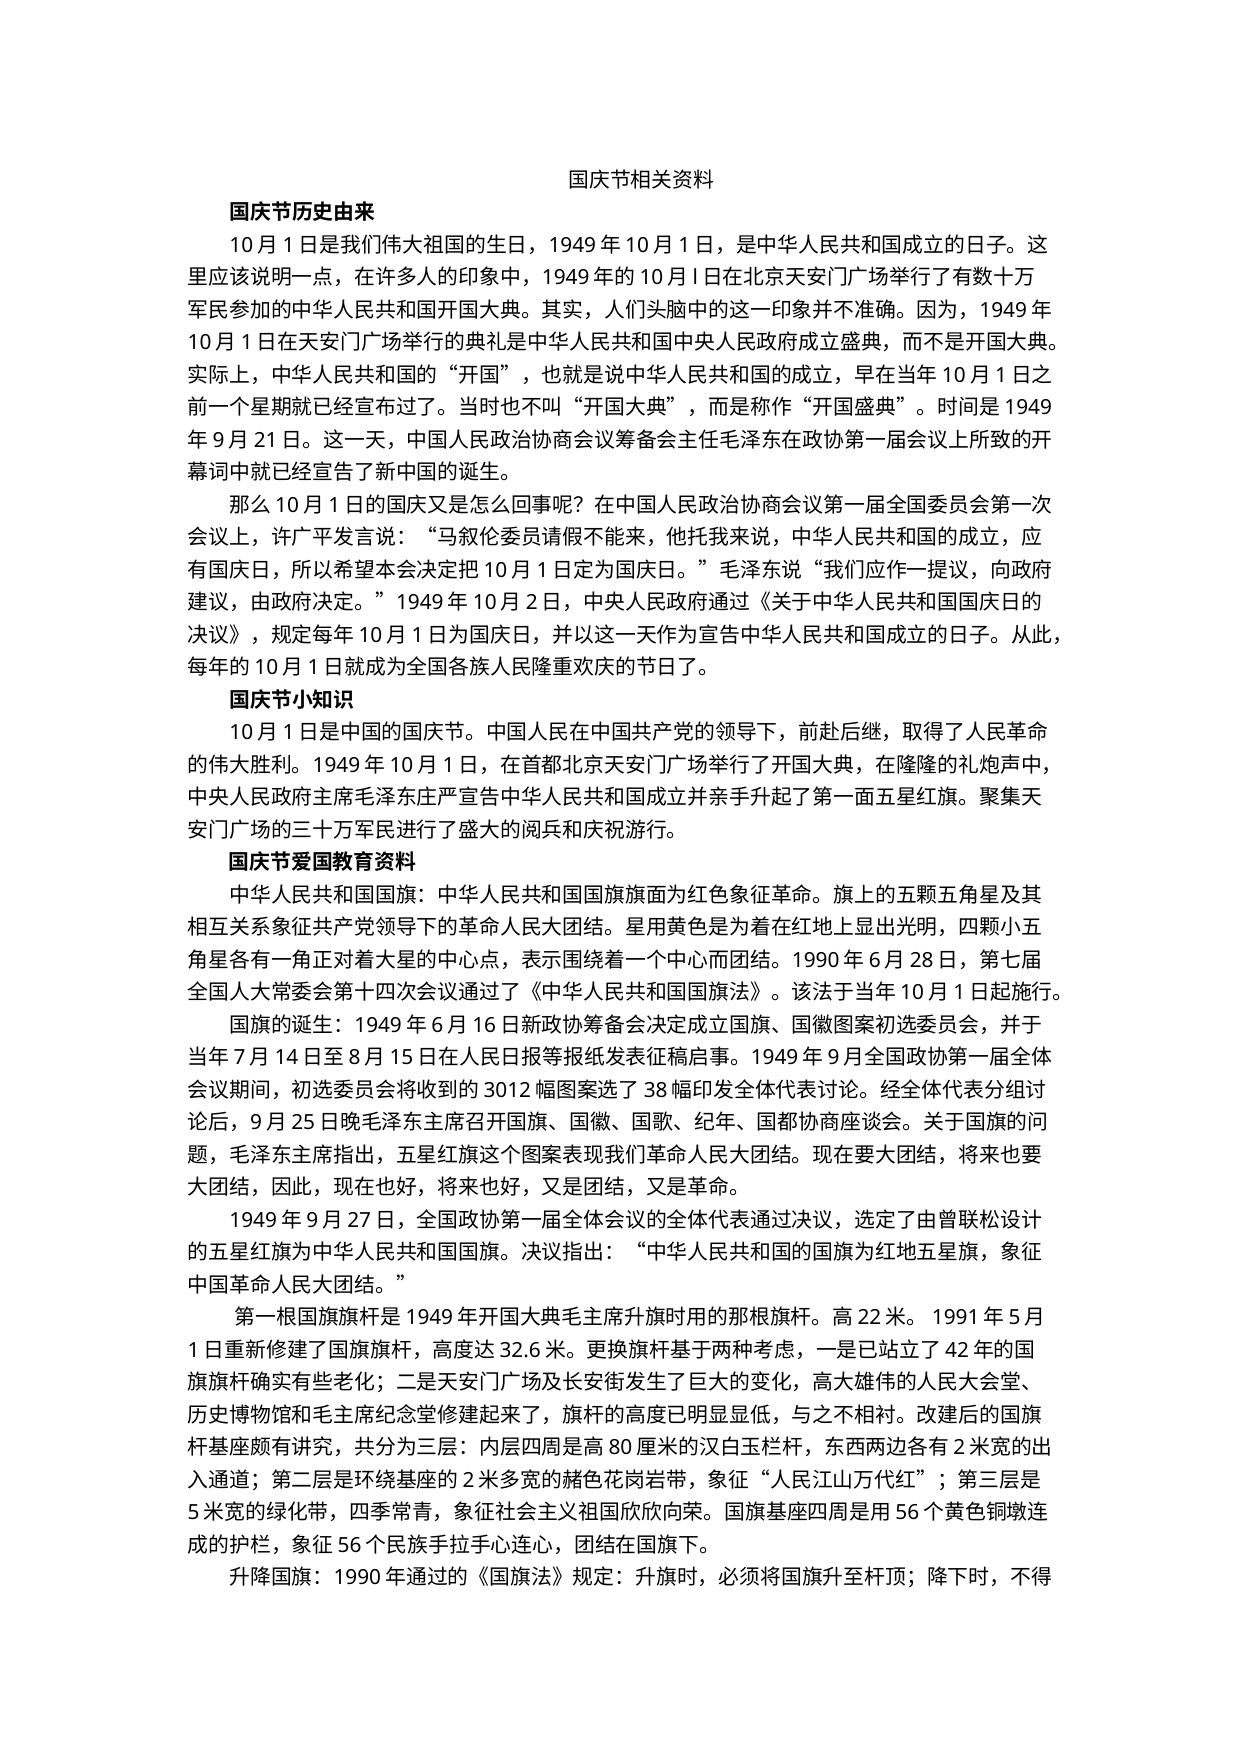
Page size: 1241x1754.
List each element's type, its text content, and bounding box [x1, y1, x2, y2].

text 国旗的诞生：1949年6月16日新政协筹备会决定成立国旗、国徽图案初选委员会，并于当年7月14日至8月15日在人民日报等报纸发表征稿启事。1949年9月全国政协第一届全体会议期间，初选委员会将收到的3012幅图案选了38幅印发全体代表讨论。经全体代表分组讨论后，9月25日晚毛泽东主席召开国旗、国徽、国歌、纪年、国都协商座谈会。关于国旗的问题，毛泽东主席指出，五星红旗这个图案表现我们革命人民大团结。现在要大团结，将来也要大团结，因此，现在也好，将来也好，又是团结，又是革命。 [187, 1007, 1053, 1202]
text 国庆节小知识 [187, 682, 1053, 714]
text 10月1日是我们伟大祖国的生日，1949年10月1日，是中华人民共和国成立的日子。这里应该说明一点，在许多人的印象中，1949年的10月l日在北京天安门广场举行了有数十万军民参加的中华人民共和国开国大典。其实，人们头脑中的这一印象并不准确。因为，1949年10月1日在天安门广场举行的典礼是中华人民共和国中央人民政府成立盛典，而不是开国大典。实际上，中华人民共和国的“开国”，也就是说中华人民共和国的成立，早在当年10月1日之前一个星期就已经宣布过了。当时也不叫“开国大典”，而是称作“开国盛典”。时间是1949年9月21日。这一天，中国人民政治协商会议筹备会主任毛泽东在政协第一届会议上所致的开幕词中就已经宣告了新中国的诞生。 [187, 227, 1053, 487]
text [187, 1559, 1053, 1592]
text 10月1日是中国的国庆节。中国人民在中国共产党的领导下，前赴后继，取得了人民革命的伟大胜利。1949年10月1日，在首都北京天安门广场举行了开国大典，在隆隆的礼炮声中，中央人民政府主席毛泽东庄严宣告中华人民共和国成立并亲手升起了第一面五星红旗。聚集天安门广场的三十万军民进行了盛大的阅兵和庆祝游行。 [187, 714, 1053, 844]
text 中华人民共和国国旗：中华人民共和国国旗旗面为红色象征革命。旗上的五颗五角星及其相互关系象征共产党领导下的革命人民大团结。星用黄色是为着在红地上显出光明，四颗小五角星各有一角正对着大星的中心点，表示围绕着一个中心而团结。1990年6月28日，第七届全国人大常委会第十四次会议通过了《中华人民共和国国旗法》。该法于当年10月1日起施行。 [187, 877, 1053, 1007]
text 国庆节相关资料 [187, 162, 1053, 194]
text 第一根国旗旗杆是1949年开国大典毛主席升旗时用的那根旗杆。高22米。 1991年5月1日重新修建了国旗旗杆，高度达32.6米。更换旗杆基于两种考虑，一是已站立了42年的国旗旗杆确实有些老化；二是天安门广场及长安街发生了巨大的变化，高大雄伟的人民大会堂、历史博物馆和毛主席纪念堂修建起来了，旗杆的高度已明显显低，与之不相衬。改建后的国旗杆基座颇有讲究，共分为三层：内层四周是高80厘米的汉白玉栏杆，东西两边各有2米宽的出入通道；第二层是环绕基座的2米多宽的赭色花岗岩带，象征“人民江山万代红”；第三层是5米宽的绿化带，四季常青，象征社会主义祖国欣欣向荣。国旗基座四周是用56个黄色铜墩连成的护栏，象征56个民族手拉手心连心，团结在国旗下。 [187, 1299, 1053, 1559]
text 国庆节历史由来 [187, 194, 1053, 227]
text 那么10月1日的国庆又是怎么回事呢？在中国人民政治协商会议第一届全国委员会第一次会议上，许广平发言说：“马叙伦委员请假不能来，他托我来说，中华人民共和国的成立，应有国庆日，所以希望本会决定把10月1日定为国庆日。”毛泽东说“我们应作一提议，向政府建议，由政府决定。”1949年10月2日，中央人民政府通过《关于中华人民共和国国庆日的决议》，规定每年10月1日为国庆日，并以这一天作为宣告中华人民共和国成立的日子。从此，每年的10月1日就成为全国各族人民隆重欢庆的节日了。 [187, 487, 1053, 682]
text 国庆节爱国教育资料 [187, 844, 1053, 877]
text 1949年9月27日，全国政协第一届全体会议的全体代表通过决议，选定了由曾联松设计的五星红旗为中华人民共和国国旗。决议指出：“中华人民共和国的国旗为红地五星旗，象征中国革命人民大团结。” [187, 1202, 1053, 1299]
